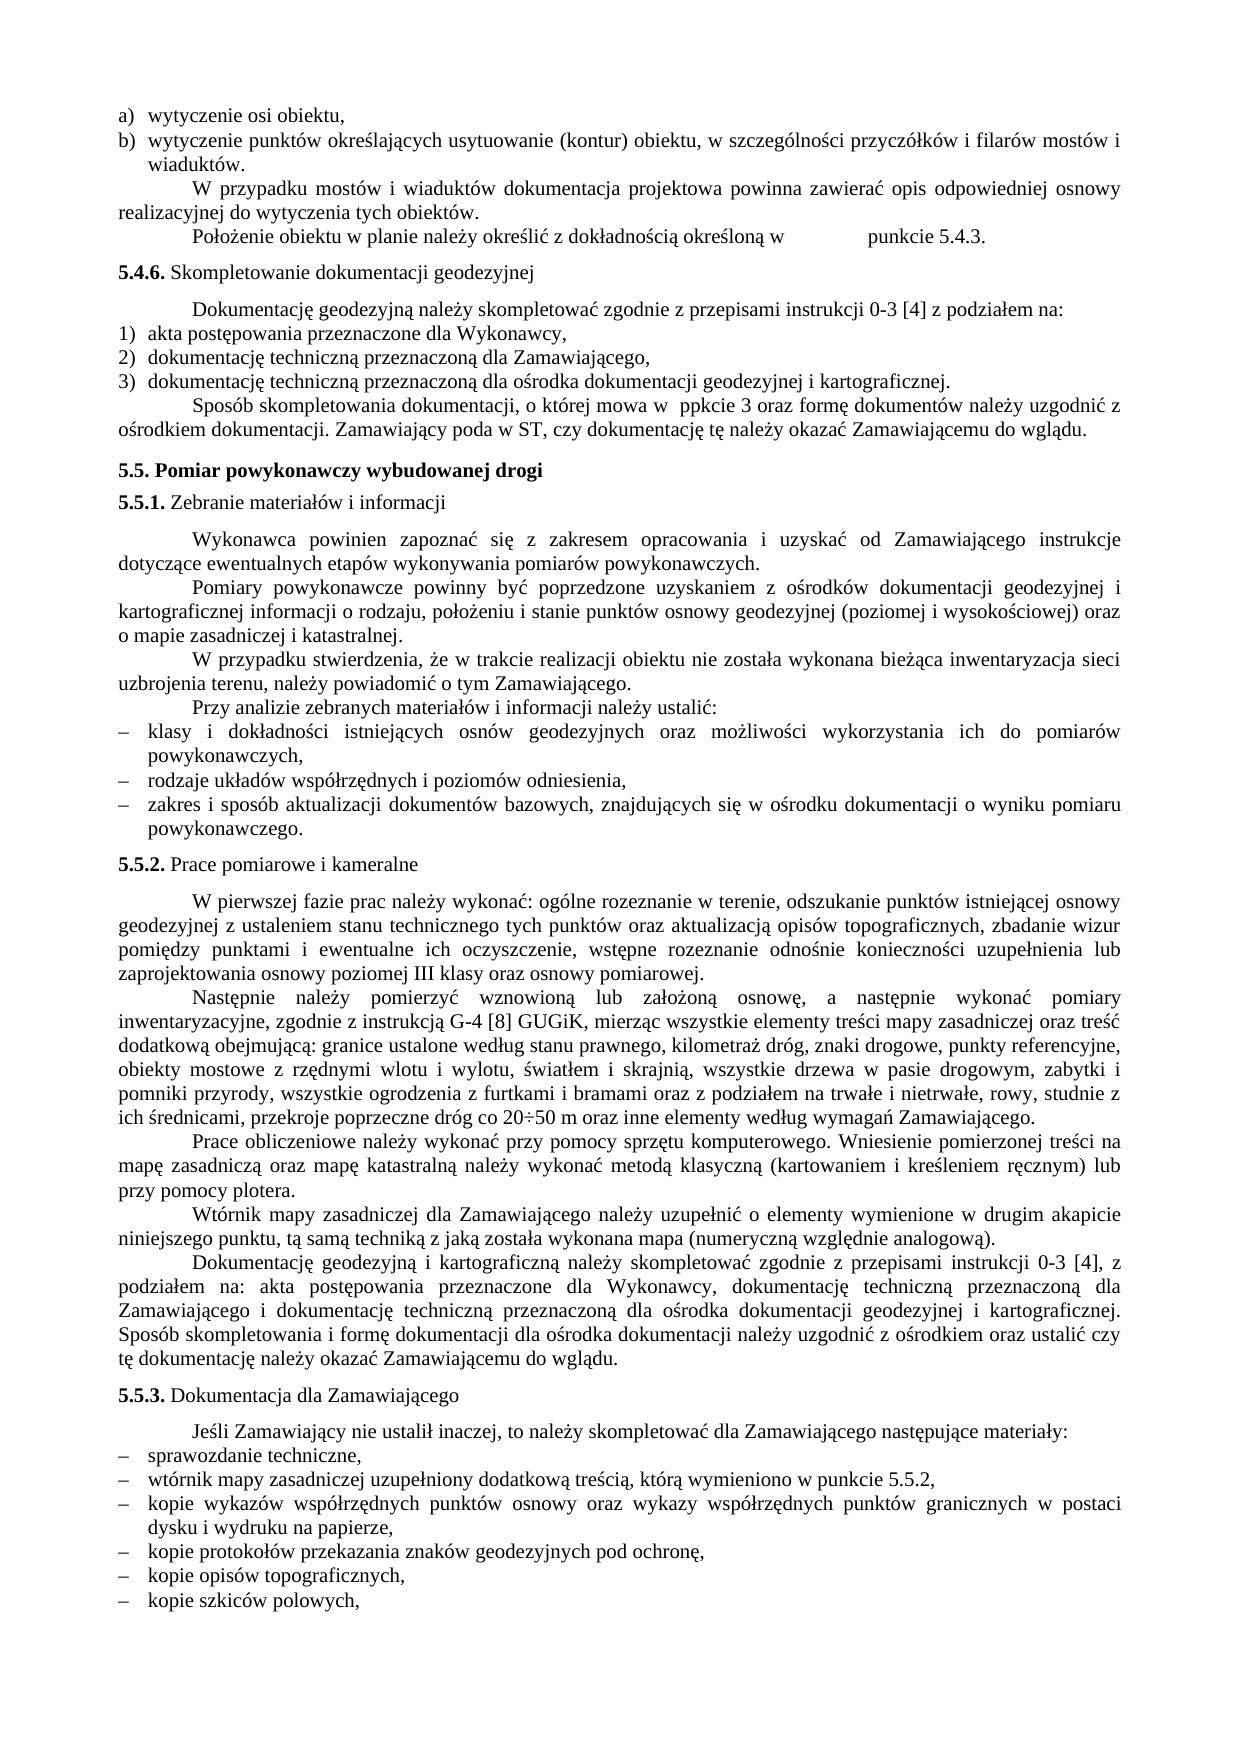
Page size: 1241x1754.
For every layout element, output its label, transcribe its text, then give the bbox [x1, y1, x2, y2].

text W przypadku stwierdzenia, że w trakcie realizacji obiektu nie została wykonana bieżąca inwentaryzacja sieci uzbrojenia terenu, należy powiadomić o tym Zamawiającego. [118, 647, 1122, 695]
text 5.5.1. Zebranie materiałów i informacji [118, 490, 1122, 514]
text Pomiary powykonawcze powinny być poprzedzone uzyskaniem z ośrodków dokumentacji geodezyjnej i kartograficznej informacji o rodzaju, położeniu i stanie punktów osnowy geodezyjnej (poziomej i wysokościowej) oraz o mapie zasadniczej i katastralnej. [118, 575, 1122, 647]
list rodzaje układów współrzędnych i poziomów odniesienia, [118, 767, 1122, 792]
list zakres i sposób aktualizacji dokumentów bazowych, znajdujących się w ośrodku dokumentacji o wyniku pomiaru powykonawczego. [118, 792, 1122, 840]
text Prace obliczeniowe należy wykonać przy pomocy sprzętu komputerowego. Wniesienie pomierzonej treści na mapę zasadniczą oraz mapę katastralną należy wykonać metodą klasyczną (kartowaniem i kreśleniem ręcznym) lub przy pomocy plotera. [118, 1129, 1122, 1202]
text Sposób skompletowania dokumentacji, o której mowa w ppkcie 3 oraz formę dokumentów należy uzgodnić z ośrodkiem dokumentacji. Zamawiający poda w ST, czy dokumentację tę należy okazać Zamawiającemu do wglądu. [118, 393, 1122, 441]
list kopie wykazów współrzędnych punktów osnowy oraz wykazy współrzędnych punktów granicznych w postaci dysku i wydruku na papierze, [118, 1491, 1122, 1539]
list dokumentację techniczną przeznaczoną dla Zamawiającego, [118, 345, 1122, 369]
text Wtórnik mapy zasadniczej dla Zamawiającego należy uzupełnić o elementy wymienione w drugim akapicie niniejszego punktu, tą samą techniką z jaką została wykonana mapa (numeryczną względnie analogową). [118, 1202, 1122, 1250]
list wytyczenie punktów określających usytuowanie (kontur) obiektu, w szczególności przyczółków i filarów mostów i wiaduktów. [118, 127, 1122, 176]
list sprawozdanie techniczne, [118, 1443, 1122, 1467]
text Dokumentację geodezyjną należy skompletować zgodnie z przepisami instrukcji 0-3 [4] z podziałem na: [118, 297, 1122, 321]
text Dokumentację geodezyjną i kartograficzną należy skompletować zgodnie z przepisami instrukcji 0-3 [4], z podziałem na: akta postępowania przeznaczone dla Wykonawcy, dokumentację techniczną przeznaczoną dla Zamawiającego i dokumentację techniczną przeznaczoną dla ośrodka dokumentacji geodezyjnej i kartograficznej. Sposób skompletowania i formę dokumentacji dla ośrodka dokumentacji należy uzgodnić z ośrodkiem oraz ustalić czy tę dokumentację należy okazać Zamawiającemu do wglądu. [118, 1250, 1122, 1370]
text Jeśli Zamawiający nie ustalił inaczej, to należy skompletować dla Zamawiającego następujące materiały: [118, 1419, 1122, 1443]
text Położenie obiektu w planie należy określić z dokładnością określoną w punkcie 5.4.3. [118, 224, 1122, 248]
list akta postępowania przeznaczone dla Wykonawcy, [118, 321, 1122, 345]
text Wykonawca powinien zapoznać się z zakresem opracowania i uzyskać od Zamawiającego instrukcje dotyczące ewentualnych etapów wykonywania pomiarów powykonawczych. [118, 527, 1122, 575]
text 5.5.2. Prace pomiarowe i kameralne [118, 852, 1122, 876]
list klasy i dokładności istniejących osnów geodezyjnych oraz możliwości wykorzystania ich do pomiarów powykonawczych, [118, 719, 1122, 767]
subtitle 5.5. Pomiar powykonawczy wybudowanej drogi [118, 458, 1122, 482]
list kopie szkiców polowych, [118, 1587, 1122, 1612]
text 5.4.6. Skompletowanie dokumentacji geodezyjnej [118, 260, 1122, 284]
text Przy analizie zebranych materiałów i informacji należy ustalić: [118, 695, 1122, 719]
list kopie protokołów przekazania znaków geodezyjnych pod ochronę, [118, 1539, 1122, 1563]
text 5.5.3. Dokumentacja dla Zamawiającego [118, 1382, 1122, 1407]
list wytyczenie osi obiektu, [118, 103, 1122, 127]
text W pierwszej fazie prac należy wykonać: ogólne rozeznanie w terenie, odszukanie punktów istniejącej osnowy geodezyjnej z ustaleniem stanu technicznego tych punktów oraz aktualizacją opisów topograficznych, zbadanie wizur pomiędzy punktami i ewentualne ich oczyszczenie, wstępne rozeznanie odnośnie konieczności uzupełnienia lub zaprojektowania osnowy poziomej III klasy oraz osnowy pomiarowej. [118, 889, 1122, 985]
list wtórnik mapy zasadniczej uzupełniony dodatkową treścią, którą wymieniono w punkcie 5.5.2, [118, 1467, 1122, 1491]
text W przypadku mostów i wiaduktów dokumentacja projektowa powinna zawierać opis odpowiedniej osnowy realizacyjnej do wytyczenia tych obiektów. [118, 176, 1122, 224]
list dokumentację techniczną przeznaczoną dla ośrodka dokumentacji geodezyjnej i kartograficznej. [118, 369, 1122, 393]
text Następnie należy pomierzyć wznowioną lub założoną osnowę, a następnie wykonać pomiary inwentaryzacyjne, zgodnie z instrukcją G-4 [8] GUGiK, mierząc wszystkie elementy treści mapy zasadniczej oraz treść dodatkową obejmującą: granice ustalone według stanu prawnego, kilometraż dróg, znaki drogowe, punkty referencyjne, obiekty mostowe z rzędnymi wlotu i wylotu, światłem i skrajnią, wszystkie drzewa w pasie drogowym, zabytki i pomniki przyrody, wszystkie ogrodzenia z furtkami i bramami oraz z podziałem na trwałe i nietrwałe, rowy, studnie z ich średnicami, przekroje poprzeczne dróg co 20÷50 m oraz inne elementy według wymagań Zamawiającego. [118, 985, 1122, 1129]
list kopie opisów topograficznych, [118, 1563, 1122, 1587]
